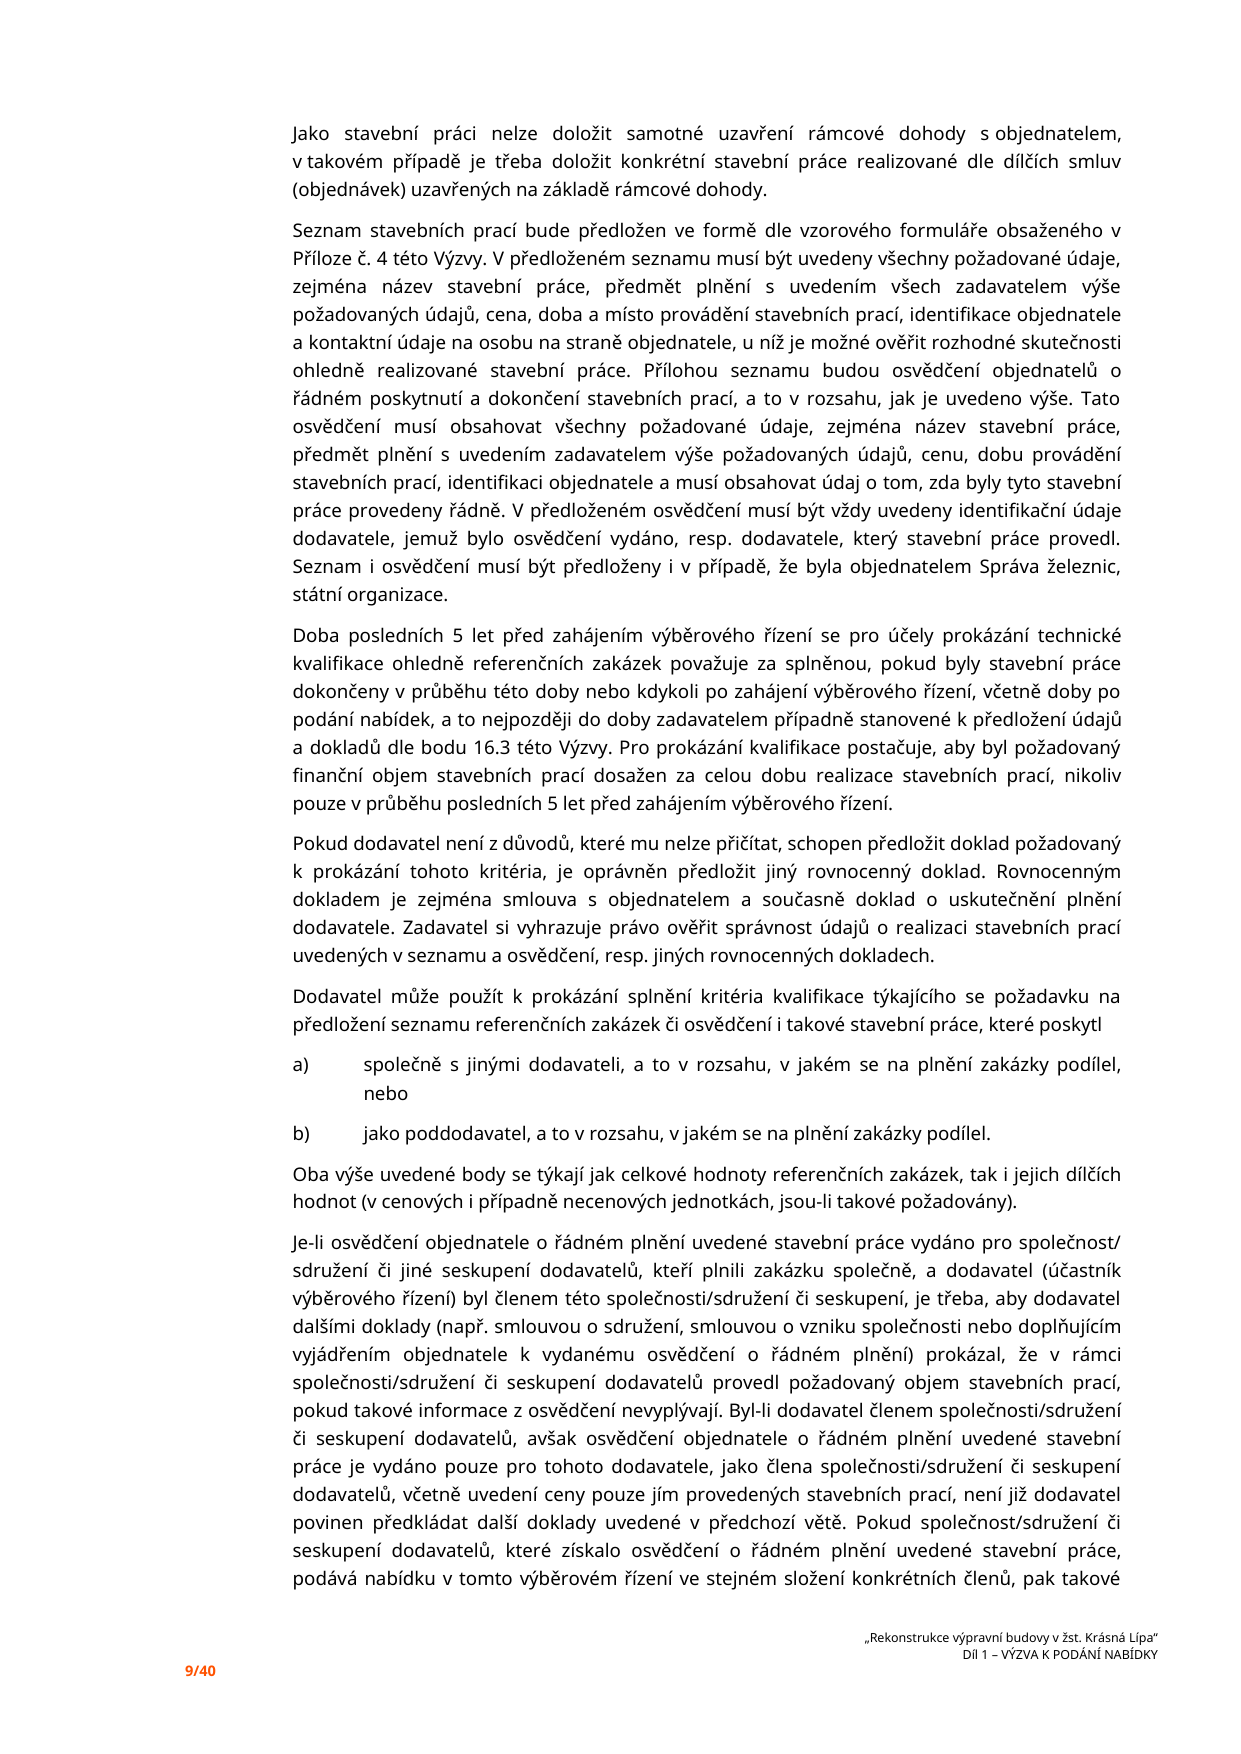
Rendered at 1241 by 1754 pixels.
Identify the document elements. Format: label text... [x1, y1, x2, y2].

text Seznam stavebních prací bude předložen ve formě dle vzorového formuláře obsaženého v Příloze č. 4 této Výzvy. V předloženém seznamu musí být uvedeny všechny požadované údaje, zejména název stavební práce, předmět plnění s uvedením všech zadavatelem výše požadovaných údajů, cena, doba a místo provádění stavebních prací, identifikace objednatele a kontaktní údaje na osobu na straně objednatele, u níž je možné ověřit rozhodné skutečnosti ohledně realizované stavební práce. Přílohou seznamu budou osvědčení objednatelů o řádném poskytnutí a dokončení stavebních prací, a to v rozsahu, jak je uvedeno výše. Tato osvědčení musí obsahovat všechny požadované údaje, zejména název stavební práce, předmět plnění s uvedením zadavatelem výše požadovaných údajů, cenu, dobu provádění stavebních prací, identifikaci objednatele a musí obsahovat údaj o tom, zda byly tyto stavební práce provedeny řádně. V předloženém osvědčení musí být vždy uvedeny identifikační údaje dodavatele, jemuž bylo osvědčení vydáno, resp. dodavatele, který stavební práce provedl. Seznam i osvědčení musí být předloženy i v případě, že byla objednatelem Správa železnic, státní organizace. [292, 217, 1122, 607]
text Doba posledních 5 let před zahájením výběrového řízení se pro účely prokázání technické kvalifikace ohledně referenčních zakázek považuje za splněnou, pokud byly stavební práce dokončeny v průběhu této doby nebo kdykoli po zahájení výběrového řízení, včetně doby po podání nabídek, a to nejpozději do doby zadavatelem případně stanovené k předložení údajů a dokladů dle bodu 16.3 této Výzvy. Pro prokázání kvalifikace postačuje, aby byl požadovaný finanční objem stavebních prací dosažen za celou dobu realizace stavebních prací, nikoliv pouze v průběhu posledních 5 let před zahájením výběrového řízení. [292, 622, 1122, 816]
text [292, 1229, 1122, 1591]
text Dodavatel může použít k prokázání splnění kritéria kvalifikace týkajícího se požadavku na předložení seznamu referenčních zakázek či osvědčení i takové stavební práce, které poskytl [292, 983, 1122, 1037]
text b) jako poddodavatel, a to v rozsahu, v jakém se na plnění zakázky podílel. [292, 1120, 1122, 1146]
text Jako stavební práci nelze doložit samotné uzavření rámcové dohody s objednatelem, v takovém případě je třeba doložit konkrétní stavební práce realizované dle dílčích smluv (objednávek) uzavřených na základě rámcové dohody. [292, 121, 1122, 202]
text Oba výše uvedené body se týkají jak celkové hodnoty referenčních zakázek, tak i jejich dílčích hodnot (v cenových i případně necenových jednotkách, jsou-li takové požadovány). [292, 1161, 1122, 1214]
text Pokud dodavatel není z důvodů, které mu nelze přičítat, schopen předložit doklad požadovaný k prokázání tohoto kritéria, je oprávněn předložit jiný rovnocenný doklad. Rovnocenným dokladem je zejména smlouva s objednatelem a současně doklad o uskutečnění plnění dodavatele. Zadavatel si vyhrazuje právo ověřit správnost údajů o realizaci stavebních prací uvedených v seznamu a osvědčení, resp. jiných rovnocenných dokladech. [292, 831, 1122, 968]
text a) společně s jinými dodavateli, a to v rozsahu, v jakém se na plnění zakázky podílel, nebo [292, 1052, 1122, 1105]
